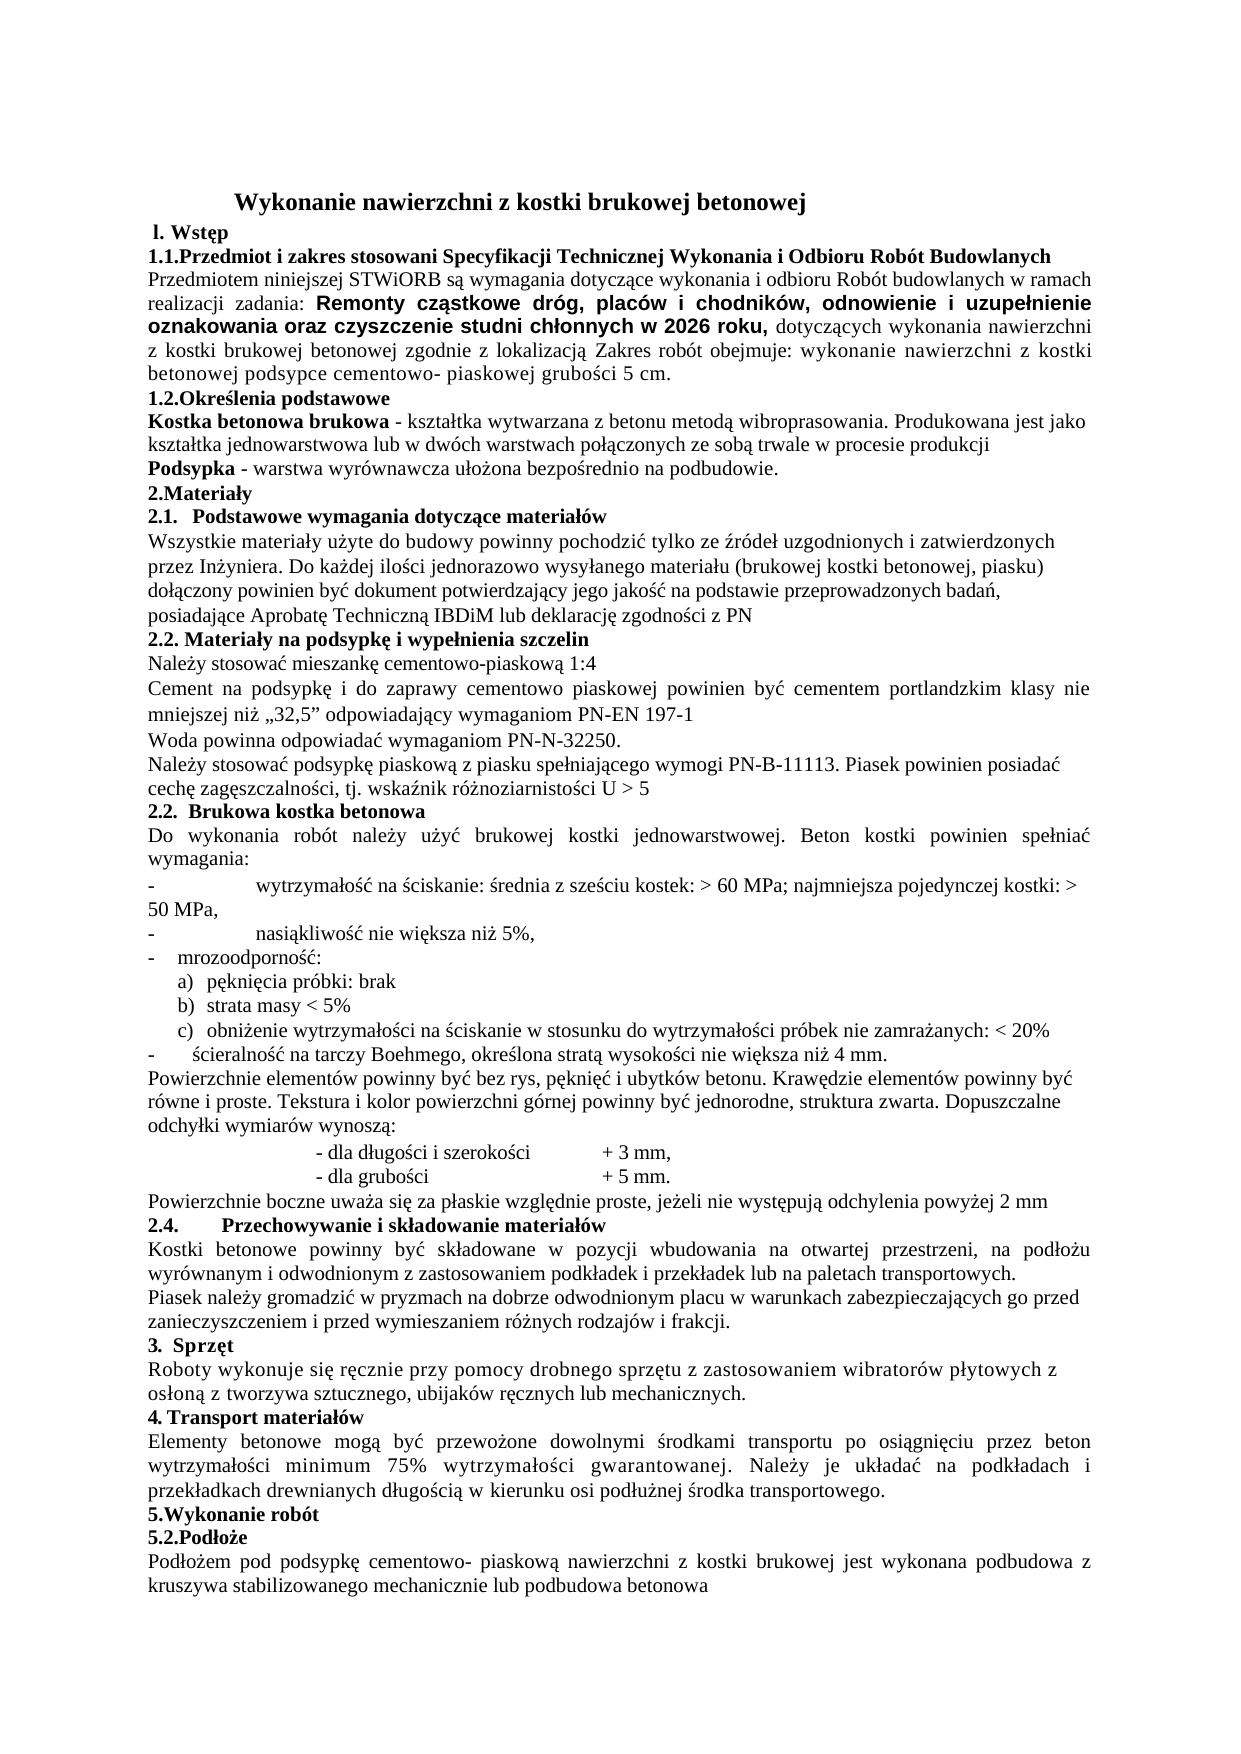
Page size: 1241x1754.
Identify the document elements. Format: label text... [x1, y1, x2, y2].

text 3. Sprzęt [148, 1333, 1093, 1357]
text Roboty wykonuje się ręcznie przy pomocy drobnego sprzętu z zastosowaniem wibratorów płytowych z osłoną z tworzywa sztucznego, ubijaków ręcznych lub mechanicznych. [148, 1357, 1093, 1405]
text 5.2.Podłoże [148, 1526, 1093, 1549]
list pęknięcia próbki: brak [177, 969, 1093, 993]
text - ścieralność na tarczy Boehmego, określona stratą wysokości nie większa niż 4 mm. [148, 1042, 1093, 1066]
text 2.Materiały [148, 481, 573, 505]
list wytrzymałość na ściskanie: średnia z sześciu kostek: > 60 MPa; najmniejsza pojedynczej kostki: > 50 MPa, [148, 873, 1093, 921]
list dla długości i szerokości + 3 mm, [316, 1140, 1093, 1164]
list dla grubości + 5 mm. [316, 1165, 1093, 1189]
list obniżenie wytrzymałości na ściskanie w stosunku do wytrzymałości próbek nie zamrażanych: < 20% [177, 1018, 1093, 1042]
text - mrozoodporność: [148, 945, 1093, 969]
text 2.2. Brukowa kostka betonowa [148, 800, 1093, 823]
text 1.2.Określenia podstawowe [148, 386, 1093, 409]
text Kostki betonowe powinny być składowane w pozycji wbudowania na otwartej przestrzeni, na podłożu wyrównanym i odwodnionym z zastosowaniem podkładek i przekładek lub na paletach transportowych. [148, 1237, 1091, 1285]
text Piasek należy gromadzić w pryzmach na dobrze odwodnionym placu w warunkach zabezpieczających go przed zanieczyszczeniem i przed wymieszaniem różnych rodzajów i frakcji. [148, 1285, 1093, 1333]
text Wszystkie materiały użyte do budowy powinny pochodzić tylko ze źródeł uzgodnionych i zatwierdzonych przez Inżyniera. Do każdej ilości jednorazowo wysyłanego materiału (brukowej kostki betonowej, piasku) dołączony powinien być dokument potwierdzający jego jakość na podstawie przeprowadzonych badań, posiadające Aprobatę Techniczną IBDiM lub deklarację zgodności z PN [148, 529, 1093, 627]
list nasiąkliwość nie większa niż 5%, [148, 921, 1093, 945]
text 1.1.Przedmiot i zakres stosowani Specyfikacji Technicznej Wykonania i Odbioru Robót Budowlanych [148, 244, 1093, 268]
text Powierzchnie elementów powinny być bez rys, pęknięć i ubytków betonu. Krawędzie elementów powinny być równe i proste. Tekstura i kolor powierzchni górnej powinny być jednorodne, struktura zwarta. Dopuszczalne odchyłki wymiarów wynoszą: [148, 1066, 1093, 1138]
text 4. Transport materiałów [148, 1405, 1093, 1429]
text Przedmiotem niniejszej STWiORB są wymagania dotyczące wykonania i odbioru Robót budowlanych w ramach realizacji zadania: Remonty cząstkowe dróg, placów i chodników, odnowienie i uzupełnienie oznakowania oraz czyszczenie studni chłonnych w 2026 roku, dotyczących wykonania nawierzchni z kostki brukowej betonowej zgodnie z lokalizacją Zakres robót obejmuje: wykonanie nawierzchni z kostki betonowej podsypce cementowo- piaskowej grubości 5 cm. [148, 268, 1093, 386]
text Cement na podsypkę i do zaprawy cementowo piaskowej powinien być cementem portlandzkim klasy nie mniejszej niż „32,5” odpowiadający wymaganiom PN-EN 197-1 [148, 675, 1091, 727]
text 2.1. Podstawowe wymagania dotyczące materiałów [148, 505, 1093, 529]
text Należy stosować mieszankę cementowo-piaskową 1:4 [148, 651, 1093, 675]
text Powierzchnie boczne uważa się za płaskie względnie proste, jeżeli nie występują odchylenia powyżej 2 mm [148, 1189, 1093, 1213]
text Wykonanie nawierzchni z kostki brukowej betonowej [148, 171, 893, 220]
text Podłożem pod podsypkę cementowo- piaskową nawierzchni z kostki brukowej jest wykonana podbudowa z kruszywa stabilizowanego mechanicznie lub podbudowa betonowa [148, 1549, 1092, 1597]
text 5.Wykonanie robót [148, 1502, 1093, 1526]
text Elementy betonowe mogą być przewożone dowolnymi środkami transportu po osiągnięciu przez beton wytrzymałości minimum 75% wytrzymałości gwarantowanej. Należy je układać na podkładach i przekładkach drewnianych długością w kierunku osi podłużnej środka transportowego. [148, 1429, 1091, 1502]
text l. Wstęp [148, 220, 893, 244]
text Woda powinna odpowiadać wymaganiom PN-N-32250. [148, 727, 1091, 753]
text 2.4. Przechowywanie i składowanie materiałów [148, 1213, 1091, 1237]
text Kostka betonowa brukowa - kształtka wytwarzana z betonu metodą wibroprasowania. Produkowana jest jako kształtka jednowarstwowa lub w dwóch warstwach połączonych ze sobą trwale w procesie produkcji [148, 409, 1093, 457]
text Do wykonania robót należy użyć brukowej kostki jednowarstwowej. Beton kostki powinien spełniać wymagania: [148, 823, 1091, 871]
text 2.2. Materiały na podsypkę i wypełnienia szczelin [148, 627, 1093, 651]
list strata masy < 5% [177, 993, 1093, 1017]
text Podsypka - warstwa wyrównawcza ułożona bezpośrednio na podbudowie. [148, 457, 1093, 480]
text Należy stosować podsypkę piaskową z piasku spełniającego wymogi PN-B-11113. Piasek powinien posiadać cechę zagęszczalności, tj. wskaźnik różnoziarnistości U > 5 [148, 753, 1093, 800]
